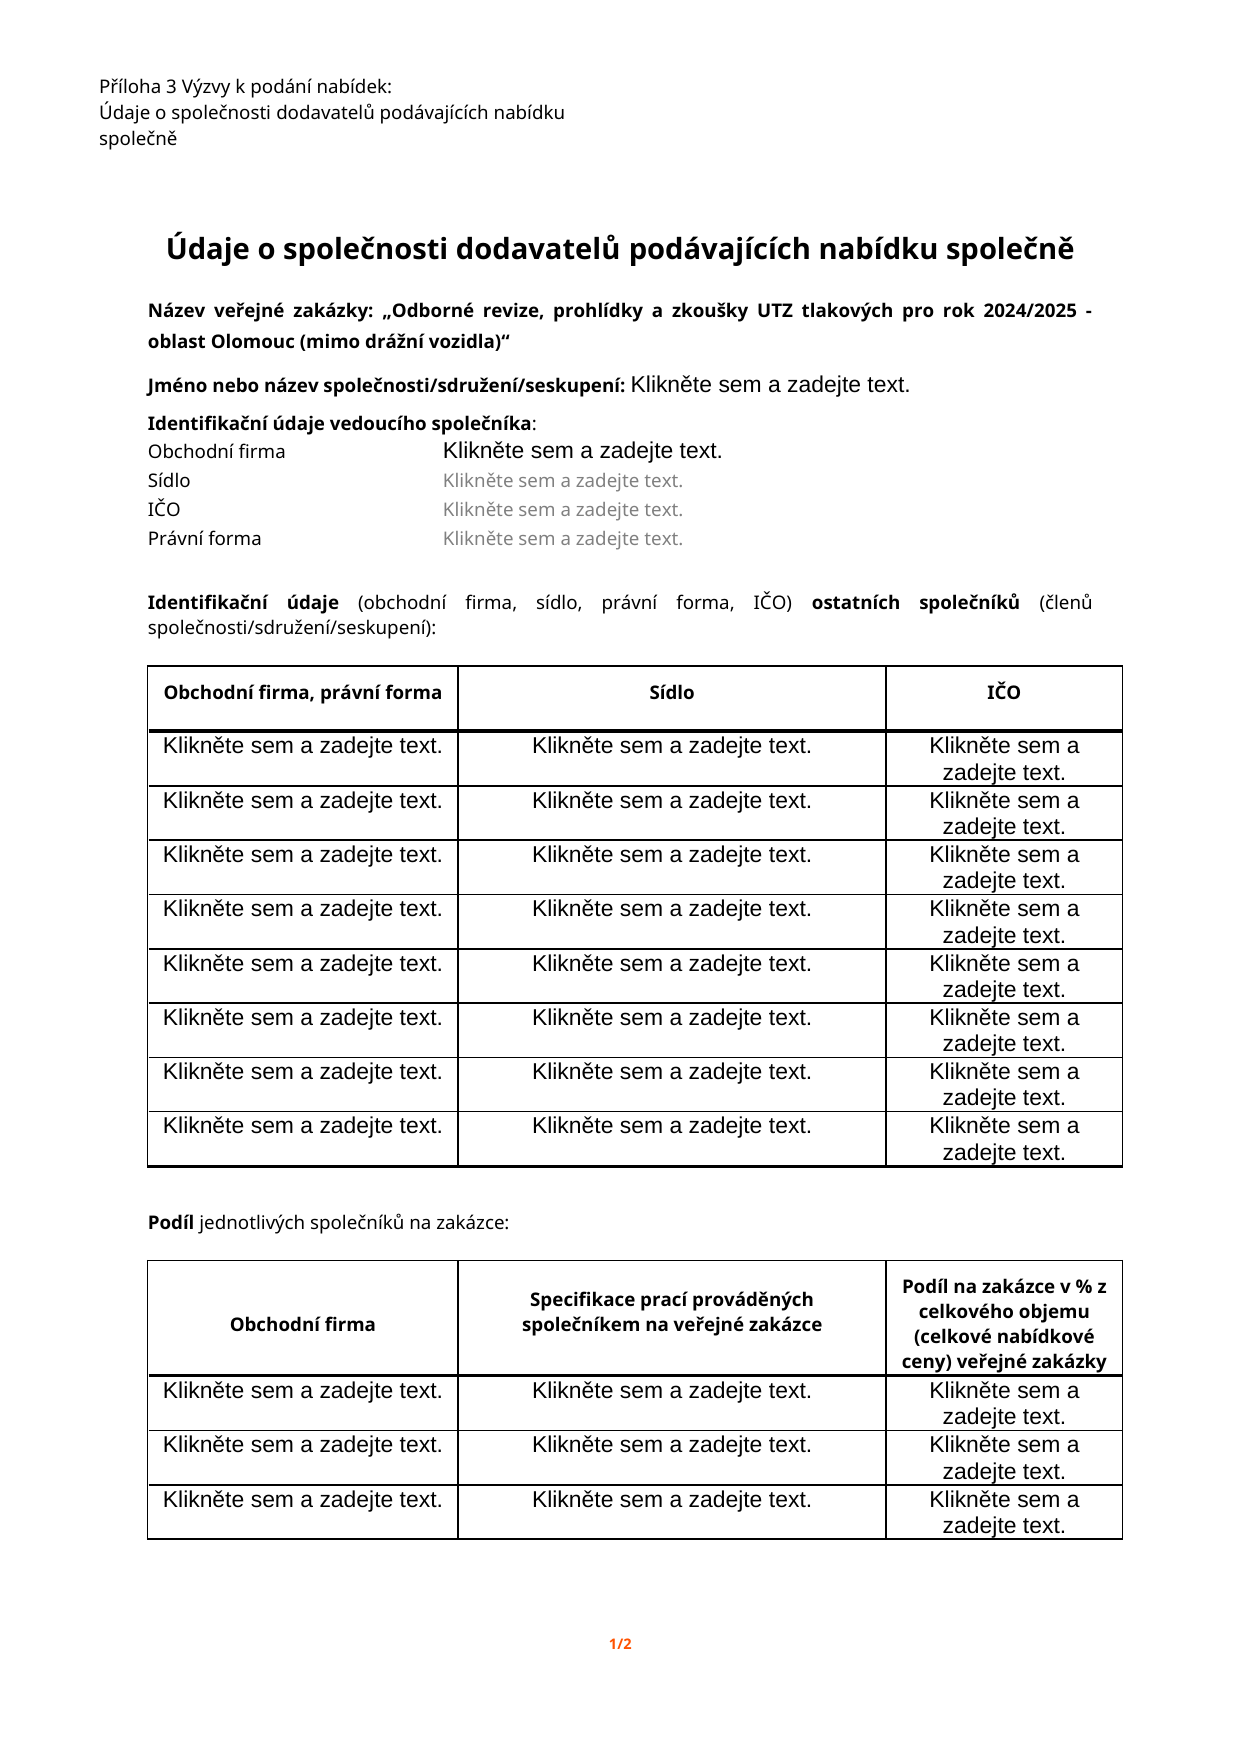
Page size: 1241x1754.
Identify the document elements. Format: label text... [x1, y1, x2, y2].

table_header Podíl na zakázce v % z celkového objemu (celkové nabídkové ceny) veřejné zakázky [887, 1261, 1122, 1374]
table_header Specifikace prací prováděných společníkem na veřejné zakázce [459, 1261, 885, 1374]
text Sídlo [148, 465, 1093, 494]
text Název veřejné zakázky: „Odborné revize, prohlídky a zkoušky UTZ tlakových pro rok 2024/2025 - oblast Olomouc (mimo drážní vozidla)“ [148, 293, 1093, 355]
text Obchodní firma [148, 436, 1093, 465]
table_header Sídlo [459, 667, 885, 729]
text Jméno nebo název společnosti/sdružení/seskupení: [148, 367, 1093, 398]
table_header Obchodní firma [148, 1261, 457, 1374]
text Podíl jednotlivých společníků na zakázce: [148, 1210, 1093, 1260]
text Identifikační údaje vedoucího společníka: [148, 411, 1093, 436]
text Právní forma [148, 523, 1093, 552]
text IČO [148, 494, 1093, 523]
text Identifikační údaje (obchodní firma, sídlo, právní forma, IČO) ostatních společníků (členů společnosti/sdružení/seskupení): [148, 590, 1093, 640]
table_header IČO [887, 667, 1122, 729]
title Údaje o společnosti dodavatelů podávajících nabídku společně [148, 228, 1093, 268]
table_header Obchodní firma, právní forma [148, 667, 457, 729]
